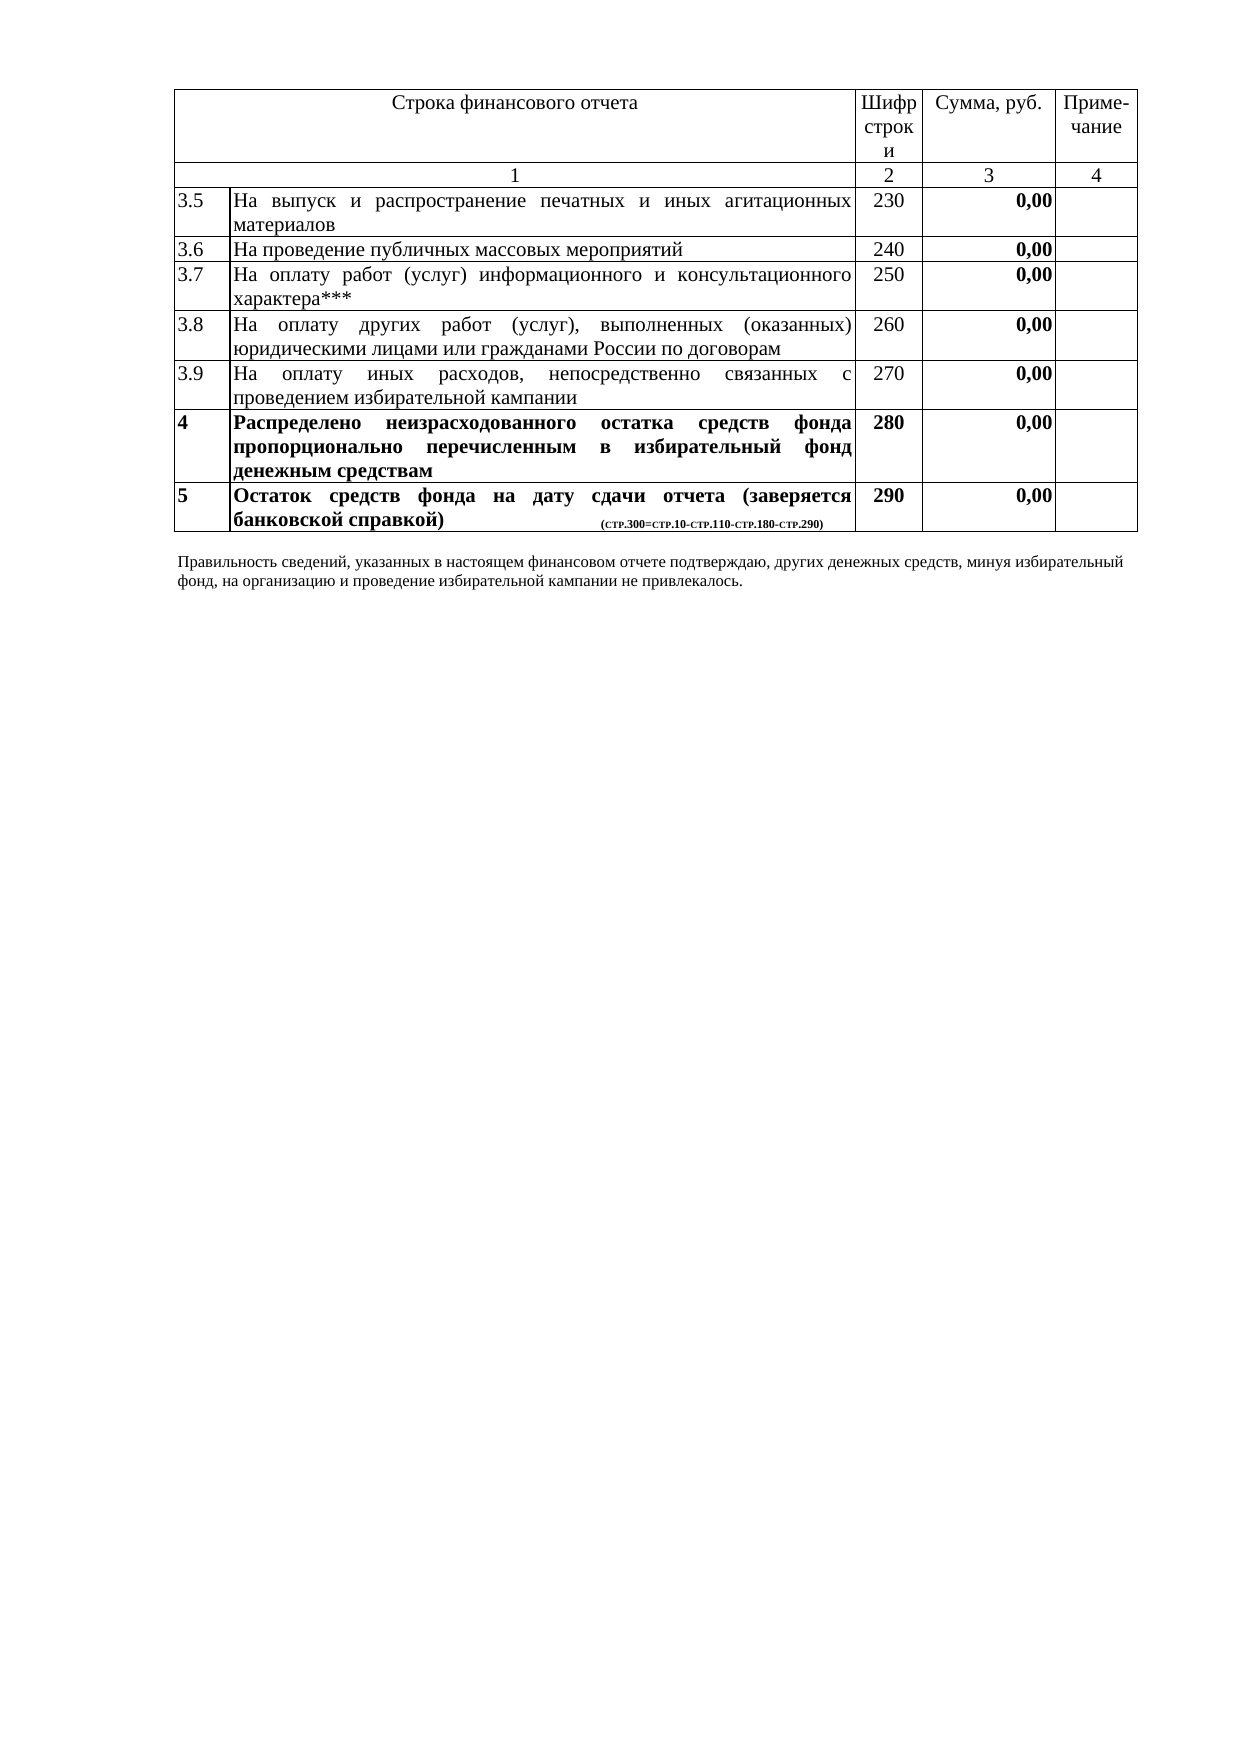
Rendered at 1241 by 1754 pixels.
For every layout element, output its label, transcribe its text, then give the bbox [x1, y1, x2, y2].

text Правильность сведений, указанных в настоящем финансовом отчете подтверждаю, других денежных средств, минуя избирательный [177, 551, 1152, 571]
table_cell На проведение публичных массовых мероприятий [231, 237, 855, 261]
table_cell 250 [856, 262, 922, 310]
table_cell 0,00 [923, 410, 1055, 482]
table_cell 3.6 [175, 237, 229, 261]
table_cell [1056, 361, 1137, 409]
table_cell На оплату работ (услуг) информационного и консультационного характера*** [231, 262, 855, 310]
table_header Строка финансового отчета [175, 90, 855, 162]
table_cell 0,00 [923, 483, 1055, 531]
table_header Шифр строки [856, 90, 922, 162]
table_cell 280 [856, 410, 922, 482]
table_cell 1 [175, 163, 855, 187]
table_cell 2 [856, 163, 922, 187]
table_cell 240 [856, 237, 922, 261]
table_cell [1056, 188, 1137, 236]
table_cell 0,00 [923, 361, 1055, 409]
table_cell На оплату иных расходов, непосредственно связанных с проведением избирательной кампании [231, 361, 855, 409]
table_cell 0,00 [923, 237, 1055, 261]
table_cell 260 [856, 311, 922, 359]
table_cell 3.7 [175, 262, 229, 310]
table_cell 230 [856, 188, 922, 236]
table_cell 4 [1056, 163, 1137, 187]
table_cell 4 [175, 410, 229, 482]
table_cell [1056, 483, 1137, 531]
table_header Сумма, руб. [923, 90, 1055, 162]
table_cell 3.8 [175, 311, 229, 359]
table_cell 0,00 [923, 262, 1055, 310]
table_cell Остаток средств фонда на дату сдачи отчета (заверяется банковской справкой) (стр.300=стр.10-стр.110-стр.180-стр.290) [231, 483, 855, 531]
table_cell 5 [175, 483, 229, 531]
table_cell На выпуск и распространение печатных и иных агитационных материалов [231, 188, 855, 236]
table_header Примечание [1056, 90, 1137, 162]
table_cell [1056, 410, 1137, 482]
table_cell [1056, 262, 1137, 310]
table_cell 3 [923, 163, 1055, 187]
table_cell 0,00 [923, 311, 1055, 359]
table_cell 290 [856, 483, 922, 531]
table_cell Распределено неизрасходованного остатка средств фонда пропорционально перечисленным в избирательный фонд денежным средствам [231, 410, 855, 482]
table_cell 3.9 [175, 361, 229, 409]
table_cell [1056, 311, 1137, 359]
table_cell На оплату других работ (услуг), выполненных (оказанных) юридическими лицами или гражданами России по договорам [231, 311, 855, 359]
text фонд, на организацию и проведение избирательной кампании не привлекалось. [177, 571, 1152, 590]
table_cell [1056, 237, 1137, 261]
table_cell 0,00 [923, 188, 1055, 236]
table_cell 270 [856, 361, 922, 409]
table_cell 3.5 [175, 188, 229, 236]
